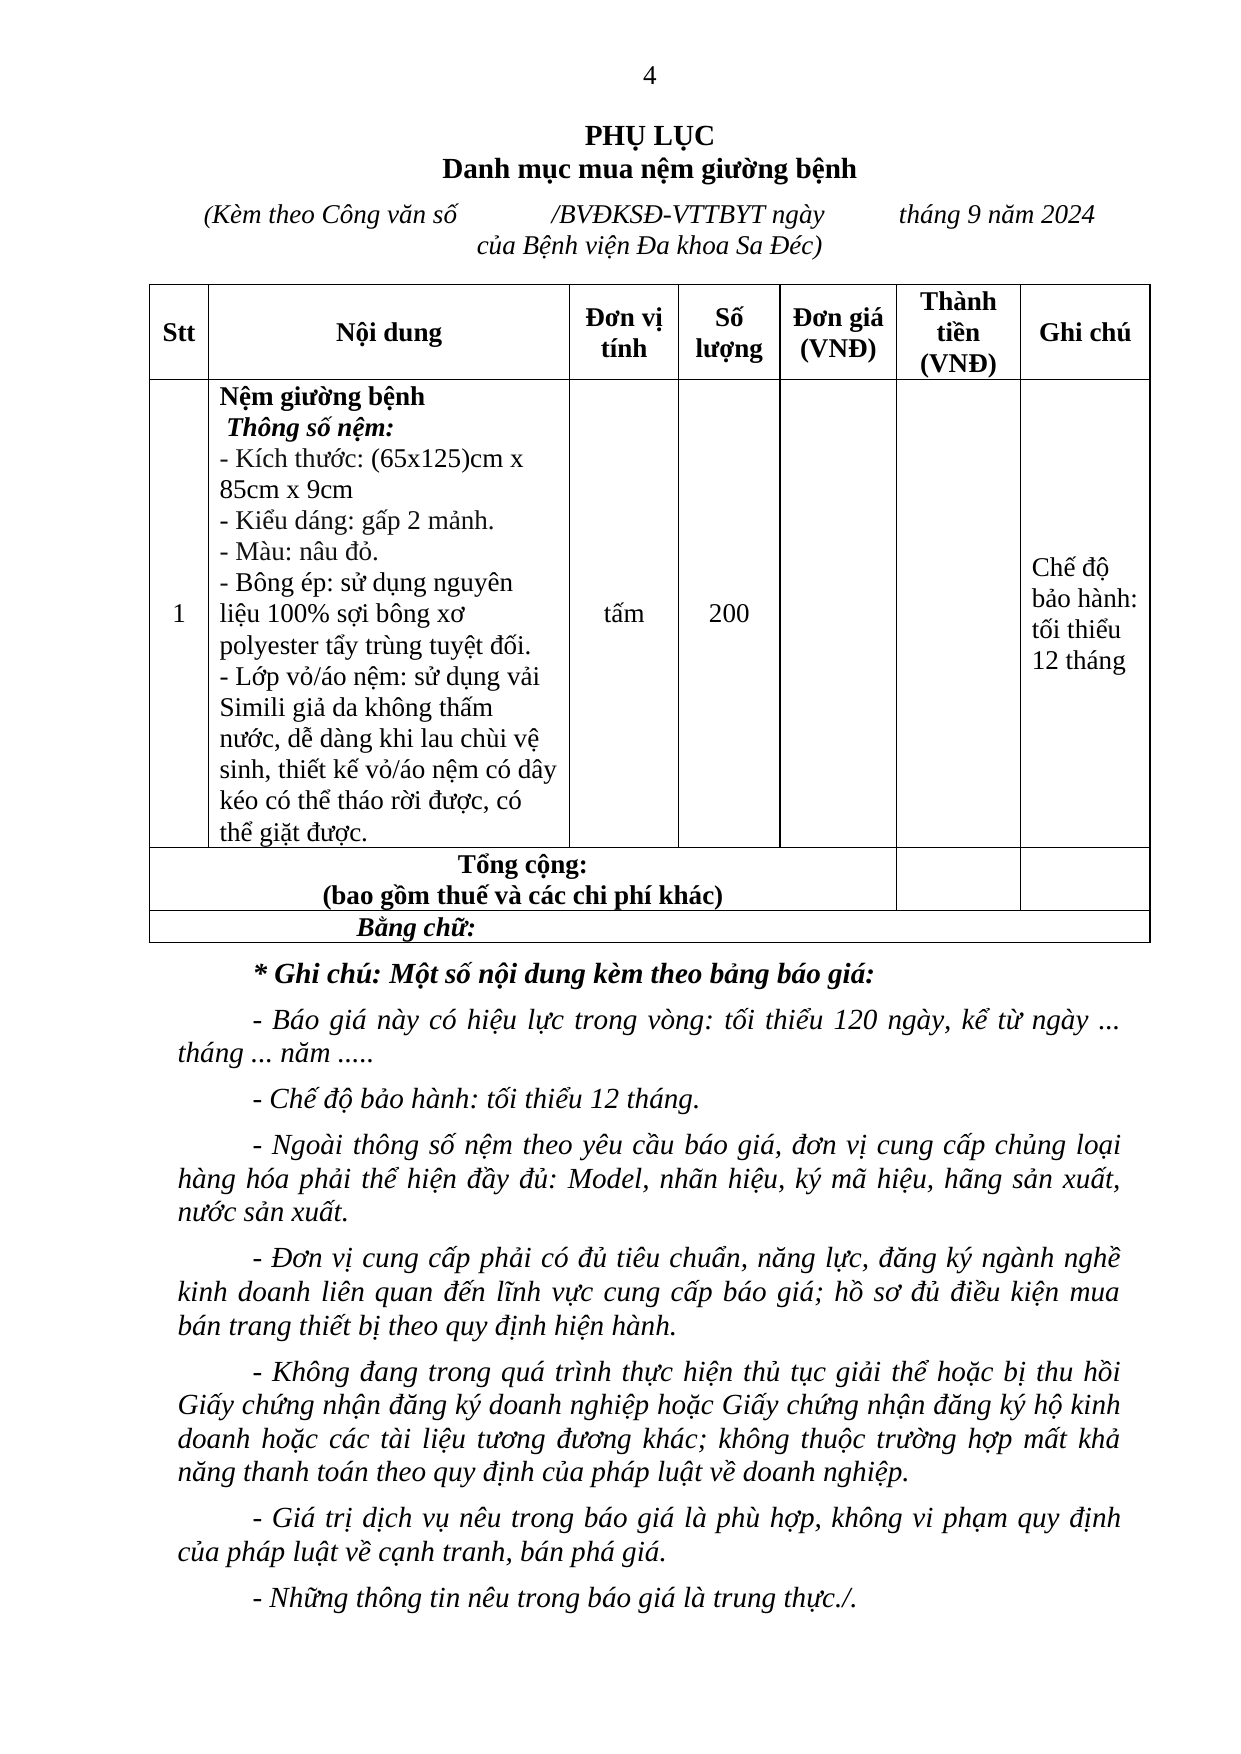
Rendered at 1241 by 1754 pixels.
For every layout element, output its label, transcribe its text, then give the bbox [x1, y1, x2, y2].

text Danh mục mua nệm giường bệnh [177, 152, 1122, 185]
text của Bệnh viện Đa khoa Sa Đéc) [177, 229, 1122, 260]
text - Chế độ bảo hành: tối thiểu 12 tháng. [177, 1081, 1122, 1115]
text - Đơn vị cung cấp phải có đủ tiêu chuẩn, năng lực, đăng ký ngành nghề kinh doanh liên quan đến lĩnh vực cung cấp báo giá; hồ sơ đủ điều kiện mua bán trang thiết bị theo quy định hiện hành. [177, 1241, 1122, 1341]
table_cell Bằng chữ: [150, 911, 1149, 942]
table_header Nội dung [209, 285, 569, 378]
table_cell [897, 848, 1020, 910]
table_cell tấm [570, 380, 678, 847]
table_header Thành tiền (VNĐ) [897, 285, 1020, 378]
text - Ngoài thông số nệm theo yêu cầu báo giá, đơn vị cung cấp chủng loại hàng hóa phải thể hiện đầy đủ: Model, nhãn hiệu, ký mã hiệu, hãng sản xuất, nước sản xuất. [177, 1127, 1122, 1228]
text PHỤ LỤC [177, 118, 1122, 152]
table_header Stt [150, 285, 208, 378]
text - Không đang trong quá trình thực hiện thủ tục giải thể hoặc bị thu hồi Giấy chứng nhận đăng ký doanh nghiệp hoặc Giấy chứng nhận đăng ký hộ kinh doanh hoặc các tài liệu tương đương khác; không thuộc trường hợp mất khả năng thanh toán theo quy định của pháp luật về doanh nghiệp. [177, 1354, 1122, 1488]
table_header Đơn vị tính [570, 285, 678, 378]
text - Giá trị dịch vụ nêu trong báo giá là phù hợp, không vi phạm quy định của pháp luật về cạnh tranh, bán phá giá. [177, 1500, 1122, 1567]
table_cell Nệm giường bệnh Thông số nệm: - Kích thước: (65x125)cm x 85cm x 9cm - Kiểu dáng: gấp 2 mảnh. - Màu: nâu đỏ. - Bông ép: sử dụng nguyên liệu 100% sợi bông xơ polyester tẩy trùng tuyệt đối. - Lớp vỏ/áo nệm: sử dụng vải Simili giả da không thấm nước, dễ dàng khi lau chùi vệ sinh, thiết kế vỏ/áo nệm có dây kéo có thể tháo rời được, có thể giặt được. [209, 380, 569, 847]
table_cell [781, 380, 896, 847]
text - Báo giá này có hiệu lực trong vòng: tối thiểu 120 ngày, kể từ ngày ... tháng ... năm ..... [177, 1002, 1122, 1069]
table_cell Chế độ bảo hành: tối thiểu 12 tháng [1021, 380, 1149, 847]
table_header Ghi chú [1021, 285, 1149, 378]
text (Kèm theo Công văn số /BVĐKSĐ-VTTBYT ngày tháng 9 năm 2024 [177, 198, 1122, 229]
text - Những thông tin nêu trong báo giá là trung thực./. [177, 1580, 1122, 1613]
table_header Đơn giá (VNĐ) [781, 285, 896, 378]
table_cell Tổng cộng: (bao gồm thuế và các chi phí khác) [150, 848, 896, 910]
table_header Số lượng [679, 285, 779, 378]
table_cell 200 [679, 380, 779, 847]
table_cell 1 [150, 380, 208, 847]
text * Ghi chú: Một số nội dung kèm theo bảng báo giá: [177, 956, 1122, 989]
table_cell [1021, 848, 1149, 910]
table_cell [897, 380, 1020, 847]
